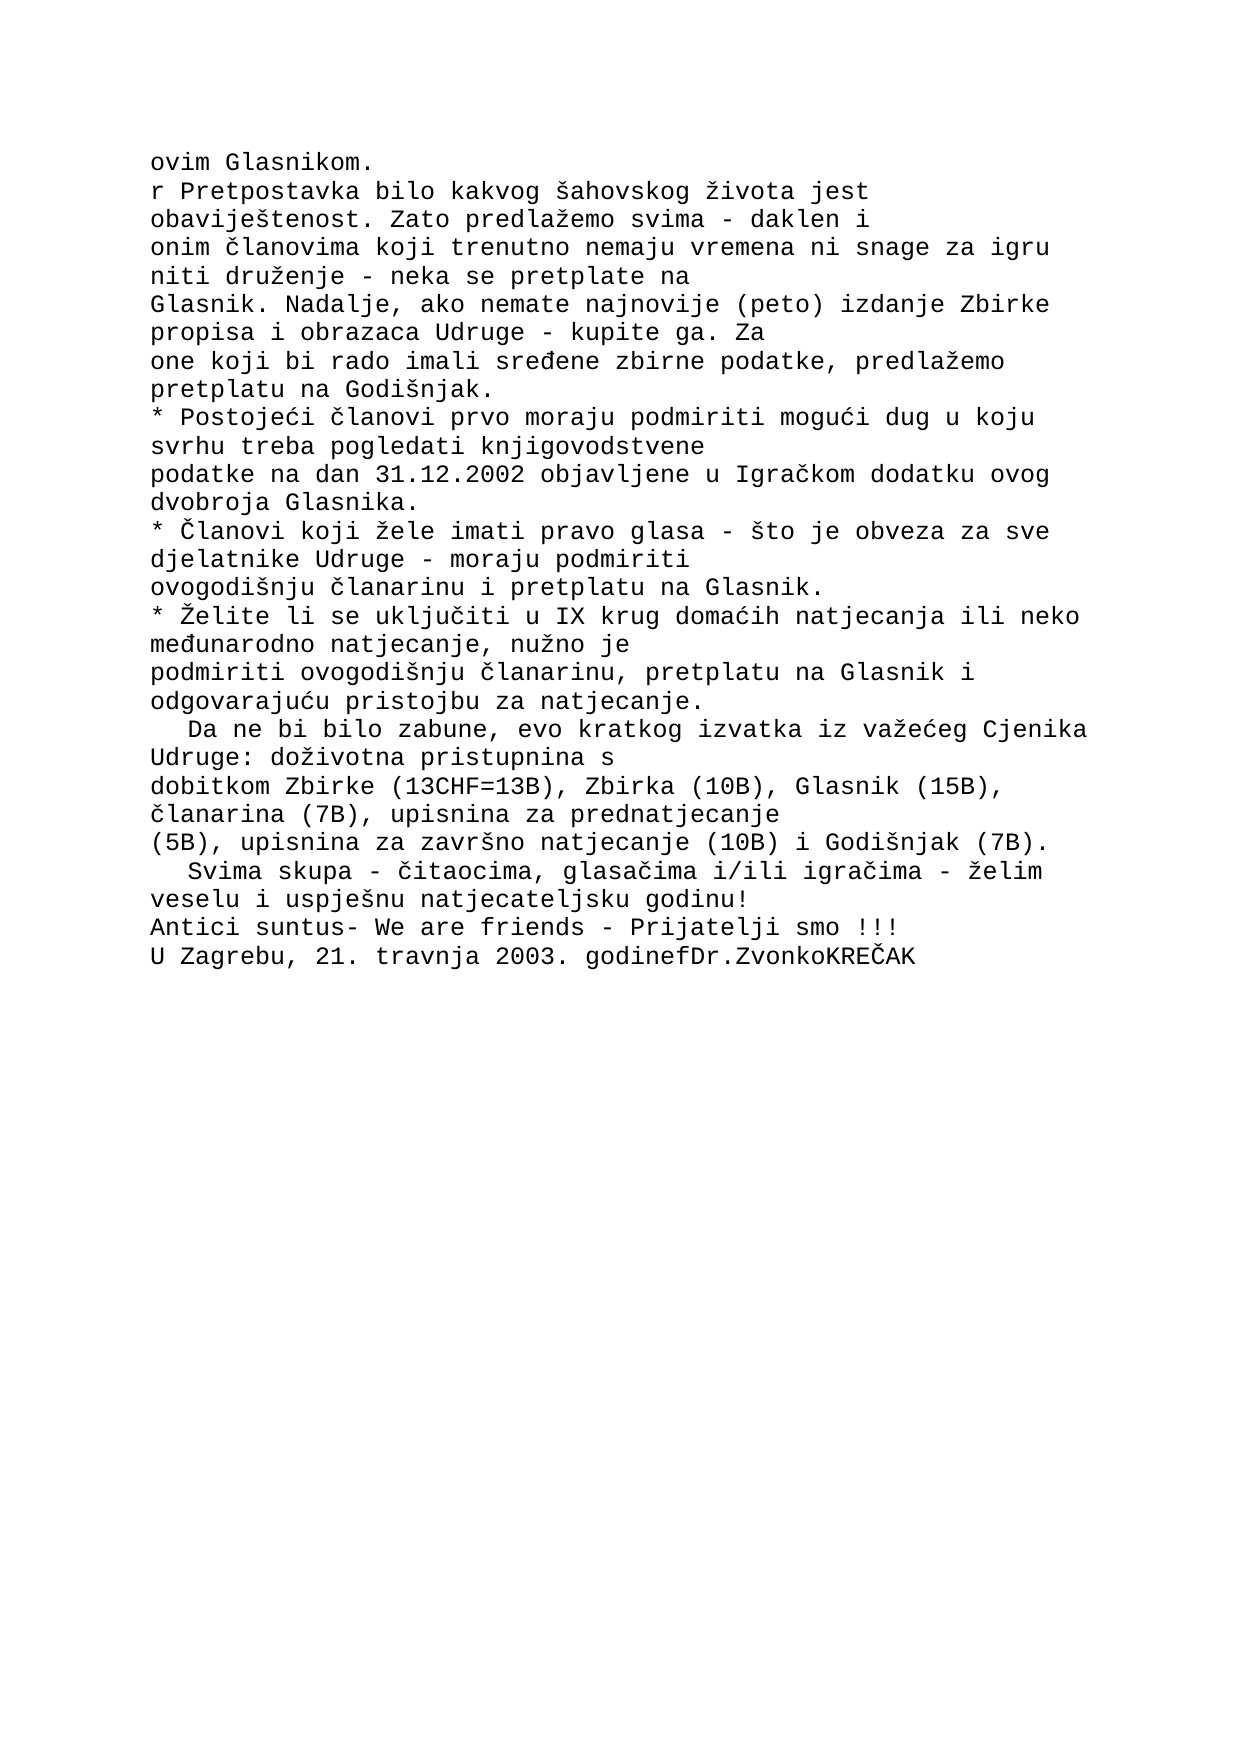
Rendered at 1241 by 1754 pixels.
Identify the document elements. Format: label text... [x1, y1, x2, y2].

text Antici suntus- We are friends - Prijatelji smo !!! [150, 915, 1090, 943]
text U Zagrebu, 21. travnja 2003. godine f Dr. Zvonko KREČAK [150, 943, 1090, 972]
text * Želite li se uključiti u IX krug domaćih natjecanja ili neko međunarodno natjecanje, nužno je podmiriti ovogodišnju članarinu, pretplatu na Glasnik i odgovarajuću pristojbu za natjecanje. [150, 603, 1090, 717]
text r Pretpostavka bilo kakvog šahovskog života jest obaviještenost. Zato predlažemo svima - daklen i onim članovima koji trenutno nemaju vremena ni snage za igru niti druženje - neka se pretplate na Glasnik. Nadalje, ako nemate najnovije (peto) izdanje Zbirke propisa i obrazaca Udruge - kupite ga. Za one koji bi rado imali sređene zbirne podatke, predlažemo pretplatu na Godišnjak. [150, 178, 1090, 405]
text * Članovi koji žele imati pravo glasa - što je obveza za sve djelatnike Udruge - moraju podmiriti ovogodišnju članarinu i pretplatu na Glasnik. [150, 518, 1090, 603]
text * Postojeći članovi prvo moraju podmiriti mogući dug u koju svrhu treba pogledati knjigovodstvene podatke na dan 31.12.2002 objavljene u Igračkom dodatku ovog dvobroja Glasnika. [150, 405, 1090, 518]
text Svima skupa - čitaocima, glasačima i/ili igračima - želim veselu i uspješnu natjecateljsku godinu! [150, 858, 1090, 915]
text Da ne bi bilo zabune, evo kratkog izvatka iz važećeg Cjenika Udruge: doživotna pristupnina s dobitkom Zbirke (13CHF=13B), Zbirka (10B), Glasnik (15B), članarina (7B), upisnina za prednatjecanje (5B), upisnina za završno natjecanje (10B) i Godišnjak (7B). [150, 717, 1090, 858]
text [150, 150, 1090, 178]
